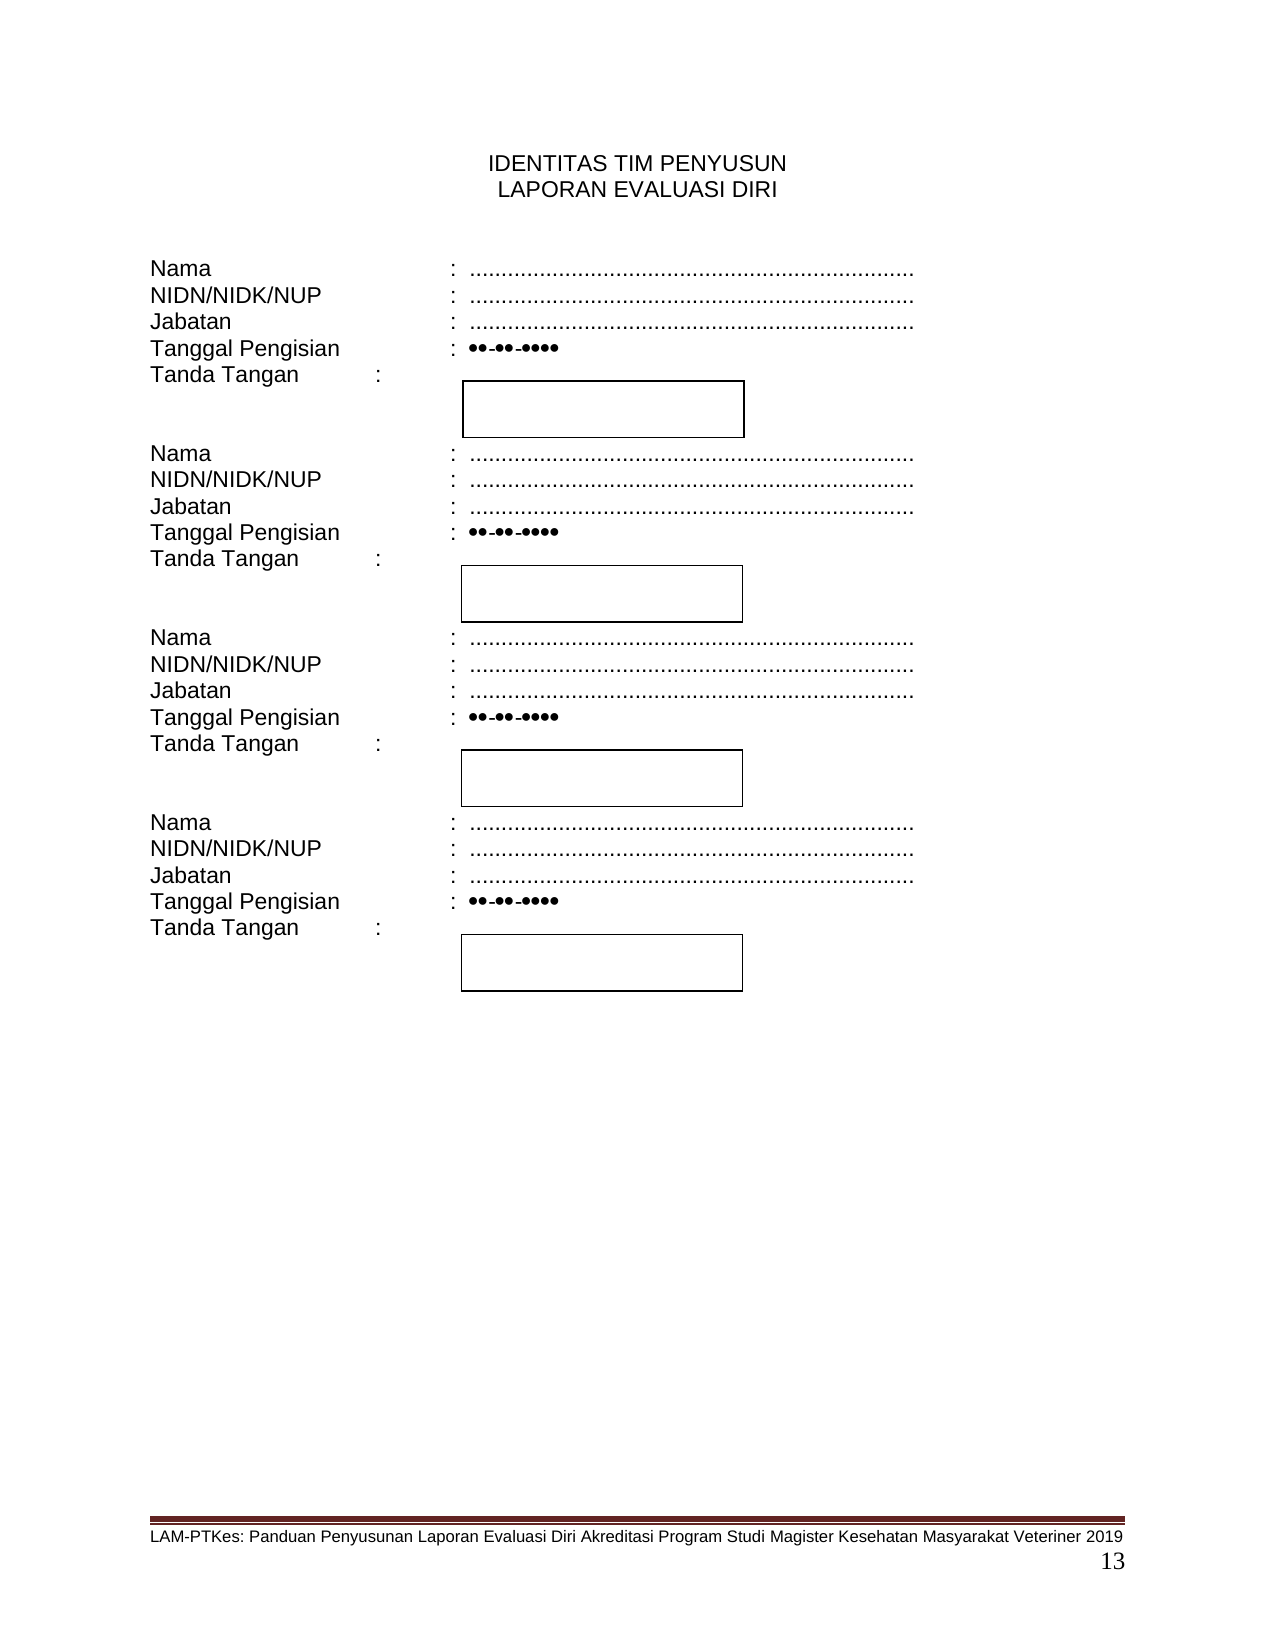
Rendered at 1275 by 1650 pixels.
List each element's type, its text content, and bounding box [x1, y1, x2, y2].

text Tanda Tangan : [150, 730, 1125, 756]
text Jabatan : ...................................................................... [150, 493, 1125, 519]
text IDENTITAS TIM PENYUSUN [150, 150, 1125, 176]
text Nama : ...................................................................... [150, 809, 1125, 835]
text Tanggal Pengisian : -- [150, 888, 1125, 914]
text NIDN/NIDK/NUP : ...................................................................... [150, 282, 1125, 308]
text Tanda Tangan : [150, 545, 1125, 572]
text Tanggal Pengisian : -- [150, 519, 1125, 545]
text Nama : ...................................................................... [150, 440, 1125, 466]
text Nama : ...................................................................... [150, 255, 1125, 282]
text Jabatan : ...................................................................... [150, 677, 1125, 703]
text Tanda Tangan : [150, 914, 1125, 941]
text Nama : ...................................................................... [150, 624, 1125, 651]
text NIDN/NIDK/NUP : ...................................................................... [150, 651, 1125, 677]
text NIDN/NIDK/NUP : ...................................................................... [150, 466, 1125, 493]
text Jabatan : ...................................................................... [150, 862, 1125, 888]
text Jabatan : ...................................................................... [150, 308, 1125, 334]
text Tanggal Pengisian : -- [150, 334, 1125, 361]
text NIDN/NIDK/NUP : ...................................................................... [150, 835, 1125, 862]
text LAPORAN EVALUASI DIRI [150, 176, 1125, 203]
text Tanda Tangan : [150, 361, 1125, 387]
text Tanggal Pengisian : -- [150, 703, 1125, 730]
